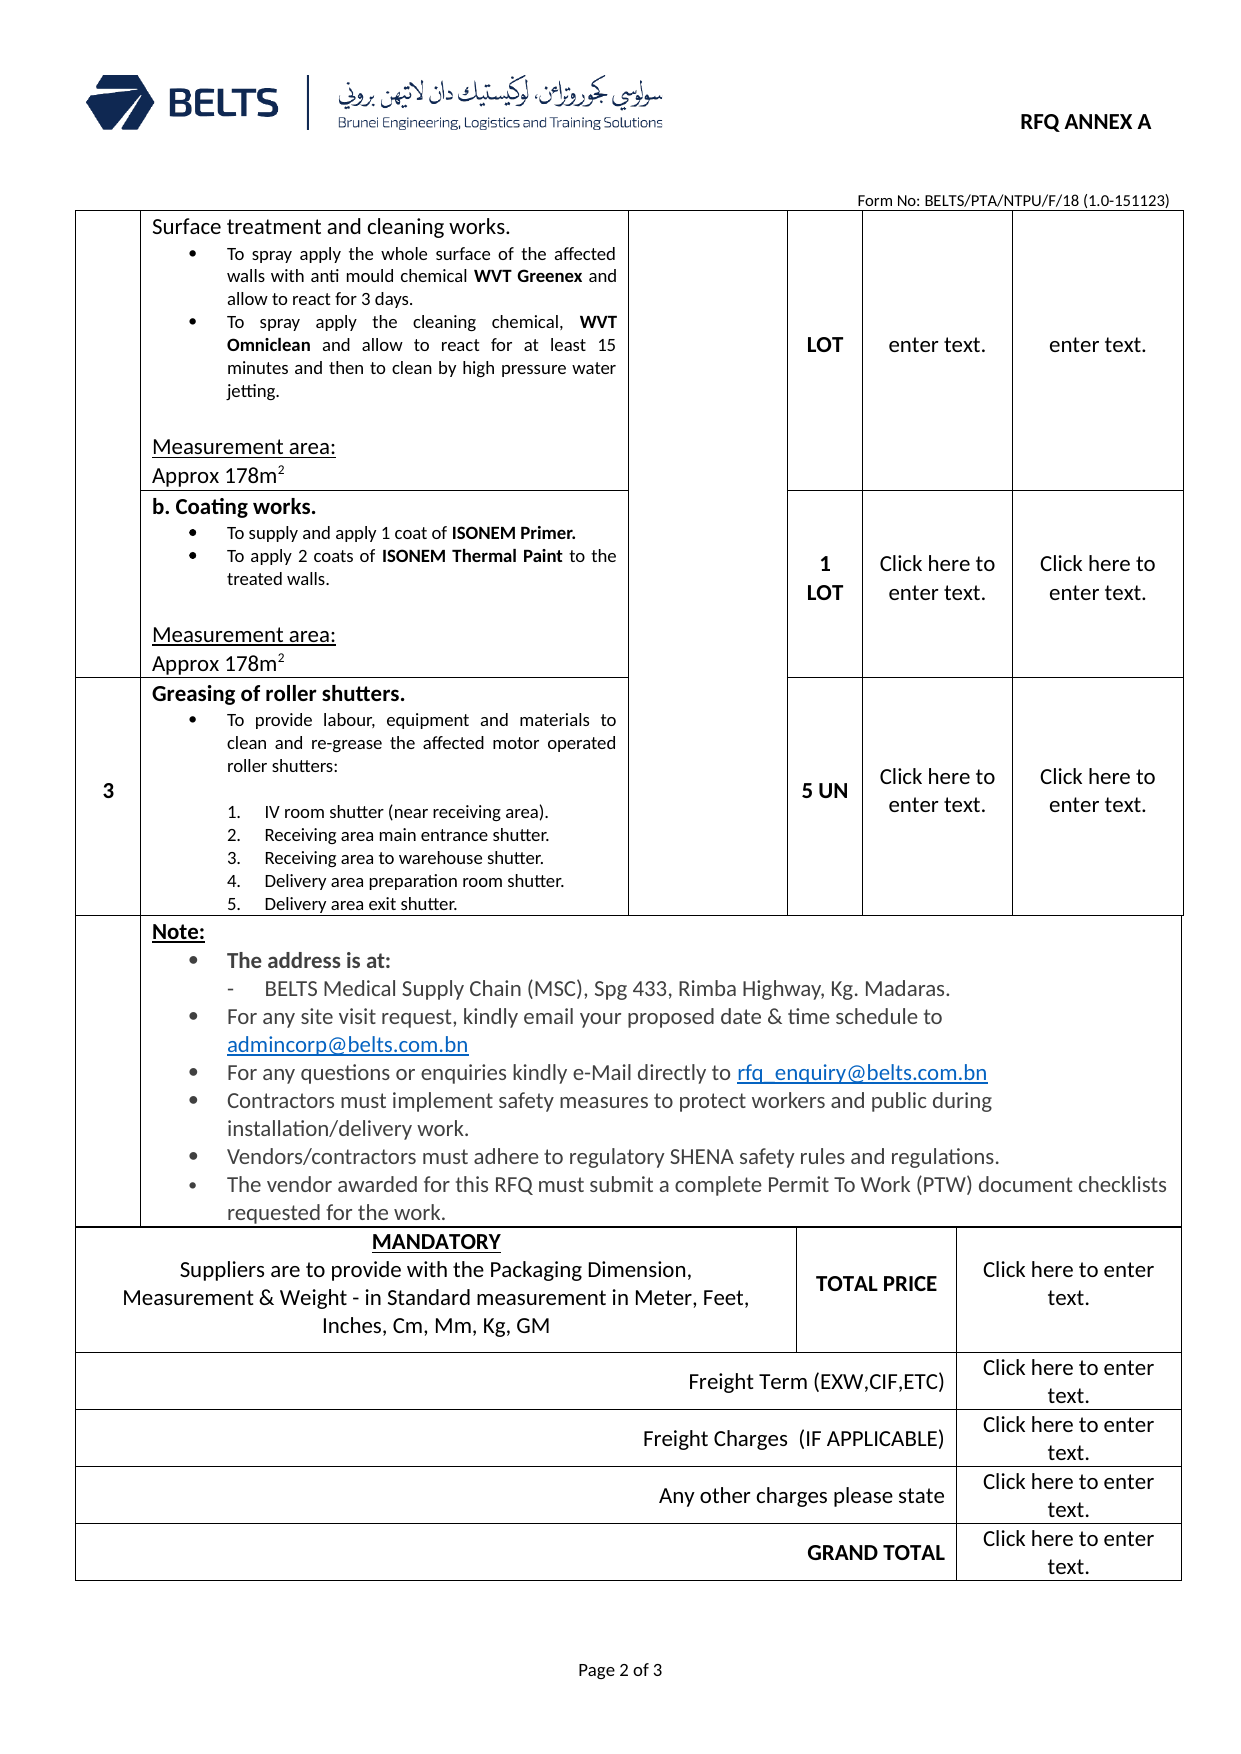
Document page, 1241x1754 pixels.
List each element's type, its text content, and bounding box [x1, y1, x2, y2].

table_cell GRAND TOTAL [76, 1524, 956, 1580]
table_cell [863, 491, 1012, 677]
table_cell Freight Charges (IF APPLICABLE) [76, 1410, 956, 1466]
table_cell 5 UN [788, 678, 862, 915]
table_cell Greasing of roller shutters. To provide labour, equipment and materials to clean and re-grease the affected motor operated roller shutters: IV room shutter (near receiving area). Receiving area main entrance shutter. Receiving area to warehouse shutter. Delivery area preparation room shutter. Delivery area exit shutter. [141, 678, 628, 915]
table_cell 1 LOT [788, 491, 862, 677]
table_cell [1013, 211, 1183, 489]
table_cell 3 [76, 678, 140, 915]
table_cell Note: The address is at: BELTS Medical Supply Chain (MSC), Spg 433, Rimba Highway, Kg. Madaras. For any site visit request, kindly email your proposed date & time schedule to admincorp@belts.com.bn For any questions or enquiries kindly e-Mail directly to rfq_enquiry@belts.com.bn Contractors must implement safety measures to protect workers and public during installation/delivery work. Vendors/contractors must adhere to regulatory SHENA safety rules and regulations. The vendor awarded for this RFQ must submit a complete Permit To Work (PTW) document checklists requested for the work. [141, 916, 1181, 1226]
table_cell 2 [76, 211, 140, 677]
table_cell [1013, 491, 1183, 677]
table_cell 1 LOT [788, 211, 862, 489]
table_cell [863, 211, 1012, 489]
table_cell Freight Term (EXW,CIF,ETC) [76, 1353, 956, 1409]
table_cell TOTAL PRICE [797, 1228, 956, 1352]
table_cell Any other charges please state [76, 1467, 956, 1523]
table_cell [76, 916, 140, 1226]
table_cell [957, 1228, 1181, 1352]
table_cell [863, 678, 1012, 915]
picture [86, 75, 663, 130]
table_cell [141, 211, 628, 489]
table_cell MANDATORY Suppliers are to provide with the Packaging Dimension, Measurement & Weight - in Standard measurement in Meter, Feet, Inches, Cm, Mm, Kg, GM [76, 1228, 796, 1352]
table_cell b. Coating works. To supply and apply 1 coat of ISONEM Primer. To apply 2 coats of ISONEM Thermal Paint to the treated walls. Measurement area: Approx 178m2 [141, 491, 628, 677]
table_cell [1013, 678, 1183, 915]
